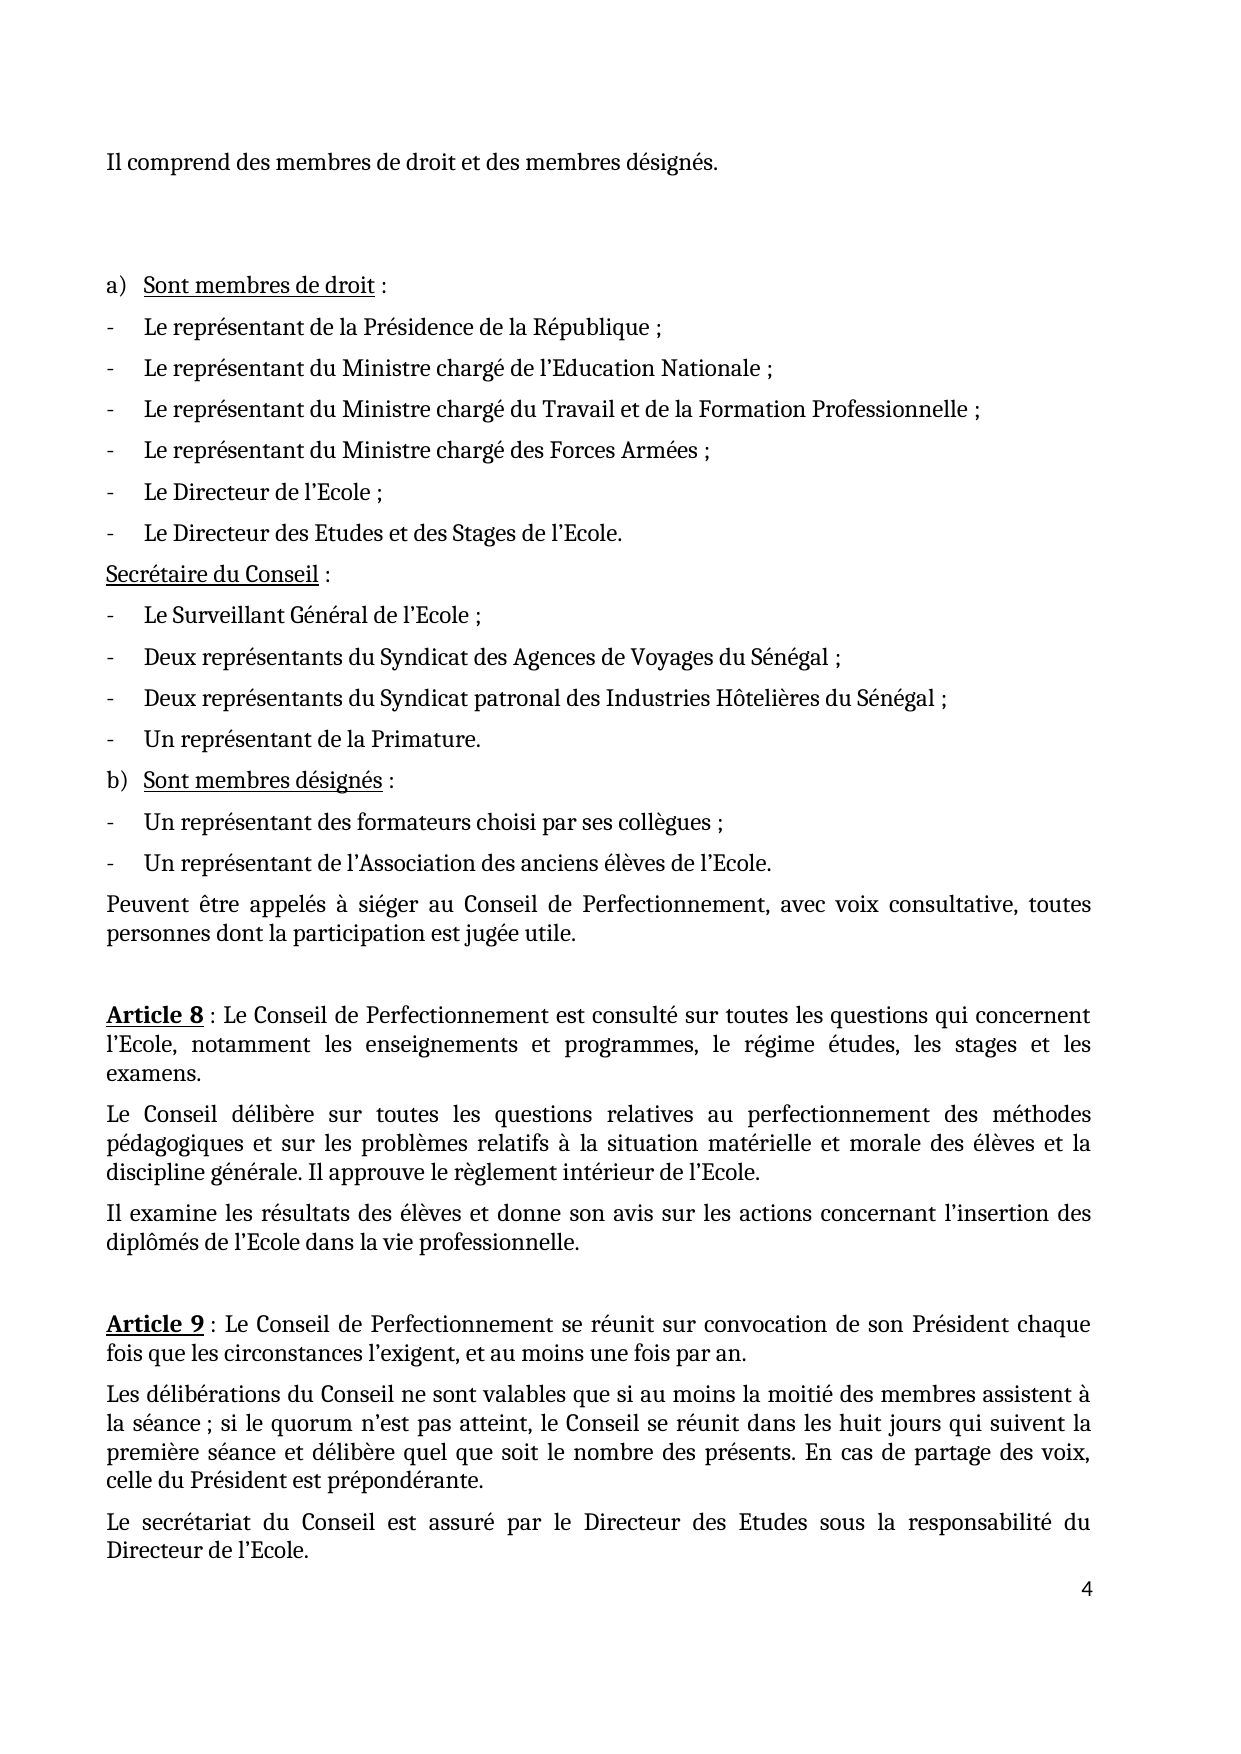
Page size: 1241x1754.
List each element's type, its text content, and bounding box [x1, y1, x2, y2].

text Peuvent être appelés à siéger au Conseil de Perfectionnement, avec voix consultative, toutes personnes dont la participation est jugée utile. [106, 890, 1093, 948]
list Le représentant du Ministre chargé du Travail et de la Formation Professionnelle ; [106, 395, 1093, 424]
list Sont membres de droit : [106, 271, 1093, 300]
text Article 8 : Le Conseil de Perfectionnement est consulté sur toutes les questions qui concernent l’Ecole, notamment les enseignements et programmes, le régime études, les stages et les examens. [106, 1001, 1093, 1088]
text Secrétaire du Conseil : [106, 560, 1093, 589]
list Le Surveillant Général de l’Ecole ; [106, 601, 1093, 630]
list Deux représentants du Syndicat des Agences de Voyages du Sénégal ; [106, 643, 1093, 671]
list Un représentant des formateurs choisi par ses collègues ; [106, 808, 1093, 836]
text Le secrétariat du Conseil est assuré par le Directeur des Etudes sous la responsabilité du Directeur de l’Ecole. [106, 1508, 1093, 1565]
list Sont membres désignés : [106, 766, 1093, 795]
list Deux représentants du Syndicat patronal des Industries Hôtelières du Sénégal ; [106, 684, 1093, 713]
list Le Directeur des Etudes et des Stages de l’Ecole. [106, 519, 1093, 548]
list Le représentant du Ministre chargé des Forces Armées ; [106, 436, 1093, 465]
list Un représentant de la Primature. [106, 725, 1093, 754]
list Le représentant du Ministre chargé de l’Education Nationale ; [106, 354, 1093, 383]
text Les délibérations du Conseil ne sont valables que si au moins la moitié des membres assistent à la séance ; si le quorum n’est pas atteint, le Conseil se réunit dans les huit jours qui suivent la première séance et délibère quel que soit le nombre des présents. En cas de partage des voix, celle du Président est prépondérante. [106, 1380, 1093, 1495]
list Le Directeur de l’Ecole ; [106, 478, 1093, 506]
text Il comprend des membres de droit et des membres désignés. [106, 148, 1093, 176]
text Article 9 : Le Conseil de Perfectionnement se réunit sur convocation de son Président chaque fois que les circonstances l’exigent, et au moins une fois par an. [106, 1310, 1093, 1368]
text Il examine les résultats des élèves et donne son avis sur les actions concernant l’insertion des diplômés de l’Ecole dans la vie professionnelle. [106, 1199, 1093, 1256]
list Le représentant de la Présidence de la République ; [106, 313, 1093, 341]
text Le Conseil délibère sur toutes les questions relatives au perfectionnement des méthodes pédagogiques et sur les problèmes relatifs à la situation matérielle et morale des élèves et la discipline générale. Il approuve le règlement intérieur de l’Ecole. [106, 1100, 1093, 1186]
list Un représentant de l’Association des anciens élèves de l’Ecole. [106, 849, 1093, 878]
